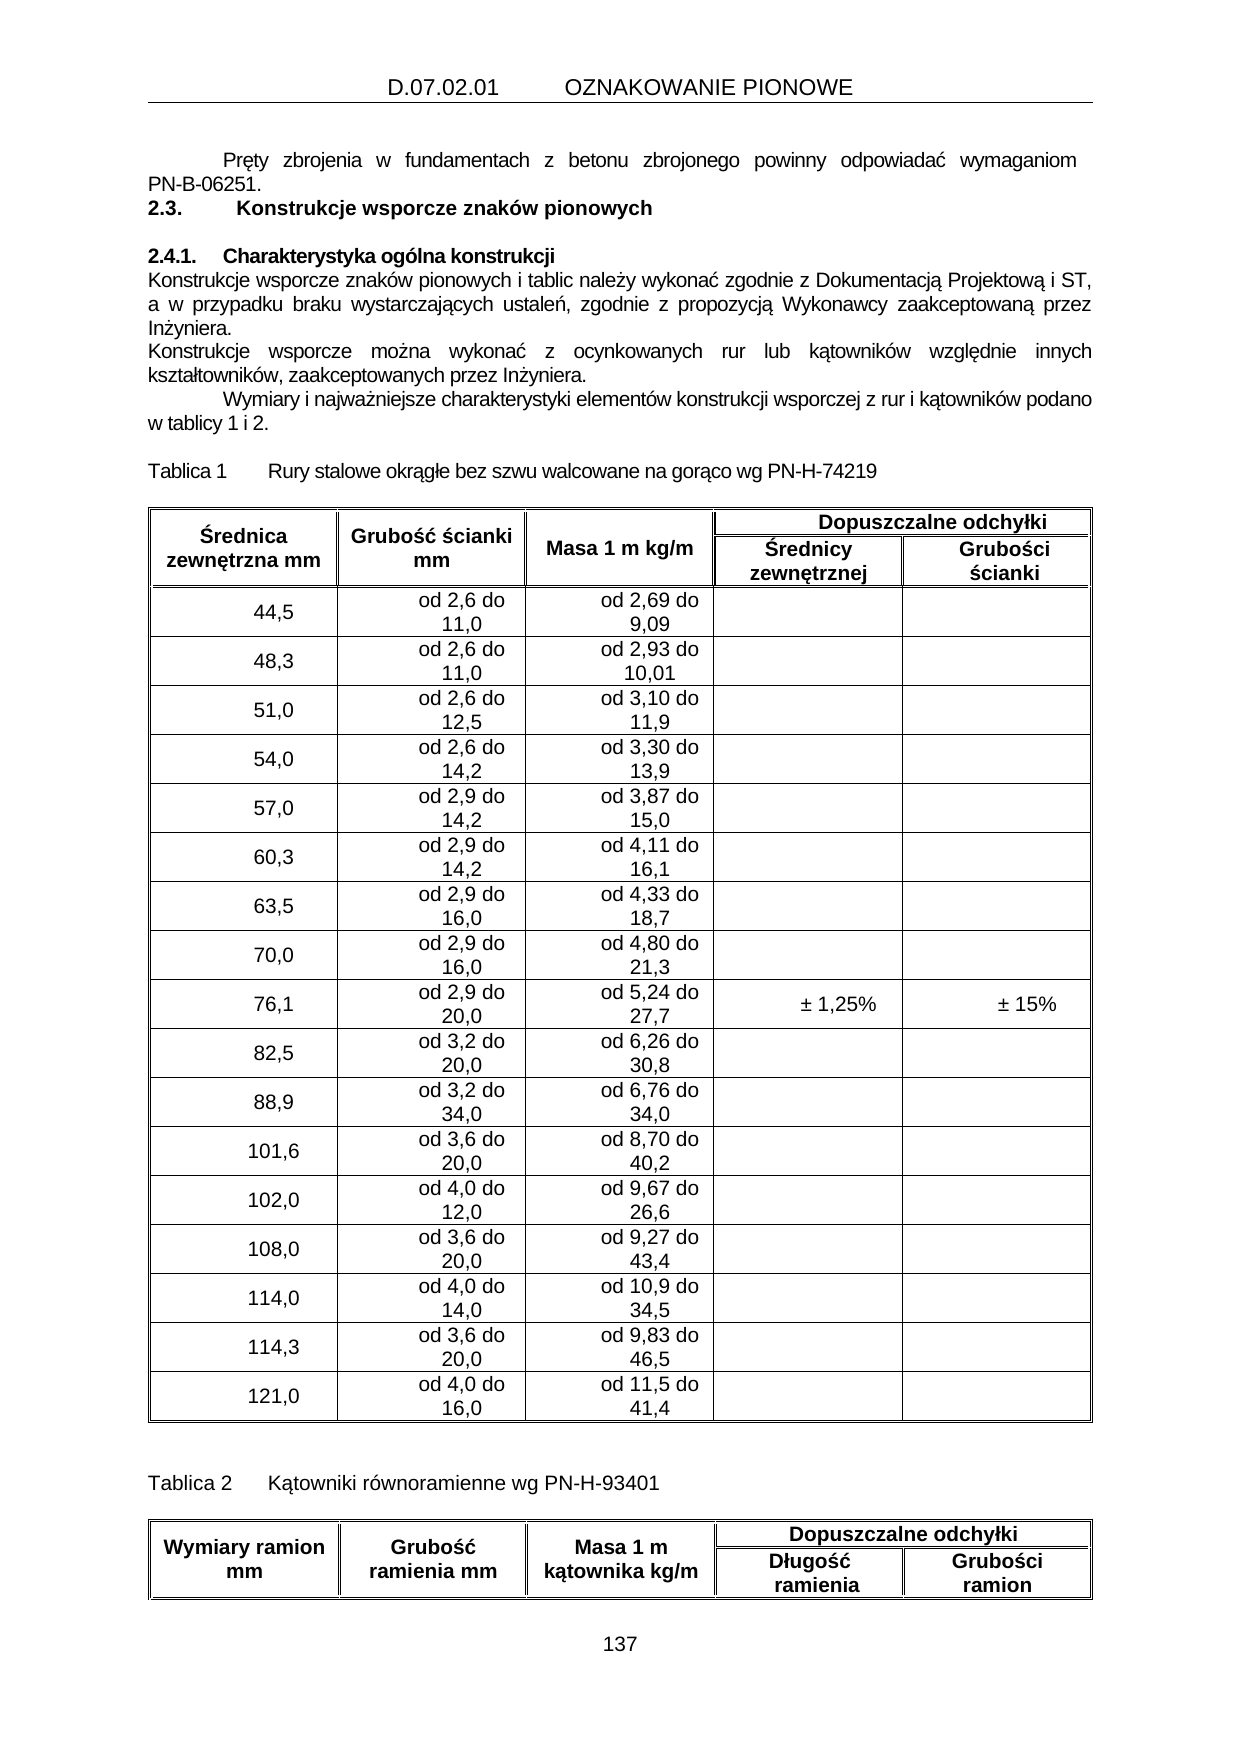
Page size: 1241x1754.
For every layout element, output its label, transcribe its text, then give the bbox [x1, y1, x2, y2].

table_header Grubość ścianki mm [338, 508, 526, 585]
table_cell od 8,70 do 40,2 [526, 1127, 713, 1175]
table_cell od 3,2 do 34,0 [338, 1078, 525, 1126]
table_cell [903, 686, 1090, 734]
table_cell [903, 1372, 1090, 1419]
table_cell 108,0 [151, 1225, 337, 1273]
table_cell [714, 784, 902, 832]
table_cell od 9,83 do 46,5 [526, 1323, 713, 1371]
table_cell Grubości ścianki [903, 534, 1091, 585]
table_cell 70,0 [151, 931, 337, 979]
table_cell od 2,69 do 9,09 [526, 588, 713, 636]
table_cell 60,3 [151, 833, 337, 881]
table_cell od 3,6 do 20,0 [338, 1225, 525, 1273]
table_cell [714, 686, 902, 734]
table_header Średnica zewnętrzna mm [149, 508, 338, 585]
table_cell od 2,9 do 14,2 [338, 833, 525, 881]
table_cell od 2,6 do 14,2 [338, 735, 525, 783]
table_cell od 2,9 do 20,0 [338, 980, 525, 1028]
table_cell od 4,80 do 21,3 [526, 931, 713, 979]
table_cell 82,5 [151, 1029, 337, 1077]
table_cell [903, 735, 1090, 783]
table_cell Średnicy zewnętrznej [716, 537, 901, 585]
table_cell 63,5 [151, 882, 337, 930]
table_cell ± 15% [903, 980, 1090, 1028]
table_cell 57,0 [151, 784, 337, 832]
table_cell od 2,93 do 10,01 [526, 637, 713, 685]
table_cell [714, 1029, 902, 1077]
table_cell [714, 1078, 902, 1126]
table_cell 114,0 [151, 1274, 337, 1322]
table_cell [903, 585, 1091, 636]
table_cell [903, 1127, 1090, 1175]
table_cell od 2,9 do 16,0 [338, 882, 525, 930]
list Konstrukcje wsporcze znaków pionowych [148, 196, 1093, 219]
table_cell od 2,6 do 12,5 [338, 686, 525, 734]
table_cell [903, 833, 1090, 881]
table_header Grubość ramienia mm [340, 1520, 527, 1597]
table_cell od 3,6 do 20,0 [338, 1323, 525, 1371]
table_cell 76,1 [151, 980, 337, 1028]
table_cell [903, 637, 1090, 685]
table_cell 102,0 [151, 1176, 337, 1224]
table_cell od 2,9 do 16,0 [338, 931, 525, 979]
table_header Masa 1 m kg/m [526, 508, 714, 585]
table_cell od 4,0 do 12,0 [338, 1176, 525, 1224]
table_cell od 2,6 do 11,0 [338, 637, 525, 685]
table_cell od 5,24 do 27,7 [526, 980, 713, 1028]
table_cell [903, 882, 1090, 930]
table_cell od 2,9 do 14,2 [338, 784, 525, 832]
text 2.4.1. Charakterystyka ogólna konstrukcji [148, 243, 1093, 267]
table_cell [903, 1176, 1090, 1224]
table_cell od 9,67 do 26,6 [526, 1176, 713, 1224]
table_cell [714, 931, 902, 979]
table_cell od 4,0 do 14,0 [338, 1274, 525, 1322]
table_cell [714, 1274, 902, 1322]
text Konstrukcje wsporcze znaków pionowych i tablic należy wykonać zgodnie z Dokumentacją Projektową i ST, a w przypadku braku wystarczających ustaleń, zgodnie z propozycją Wykonawcy zaakceptowaną przez Inżyniera. [148, 267, 1093, 339]
table_cell [903, 1323, 1090, 1371]
text Tablica 1 Rury stalowe okrągłe bez szwu walcowane na gorąco wg PN-H-74219 [148, 459, 1093, 483]
table_cell od 3,30 do 13,9 [526, 735, 713, 783]
table_cell [903, 784, 1090, 832]
table_cell od 6,76 do 34,0 [526, 1078, 713, 1126]
table_cell Długość ramienia [715, 1549, 903, 1597]
table_cell 48,3 [151, 637, 337, 685]
table_cell 101,6 [151, 1127, 337, 1175]
table_cell [714, 1127, 902, 1175]
table_cell 44,5 [149, 585, 337, 636]
table_cell [714, 1225, 902, 1273]
table_cell od 3,2 do 20,0 [338, 1029, 525, 1077]
table_cell [903, 1274, 1090, 1322]
table_cell od 3,10 do 11,9 [526, 686, 713, 734]
table_cell 54,0 [151, 735, 337, 783]
table_cell [903, 931, 1090, 979]
table_cell [714, 588, 902, 636]
table_cell [714, 637, 902, 685]
table_cell [714, 1372, 902, 1419]
table_cell od 2,6 do 11,0 [338, 588, 525, 636]
text Wymiary i najważniejsze charakterystyki elementów konstrukcji wsporczej z rur i kątowników podano w tablicy 1 i 2. [148, 387, 1093, 435]
table_cell od 4,33 do 18,7 [526, 882, 713, 930]
table_cell od 3,6 do 20,0 [338, 1127, 525, 1175]
table_cell 51,0 [151, 686, 337, 734]
text Konstrukcje wsporcze można wykonać z ocynkowanych rur lub kątowników względnie innych kształtowników, zaakceptowanych przez Inżyniera. [148, 339, 1093, 387]
table_cell od 6,26 do 30,8 [526, 1029, 713, 1077]
text Tablica 2 Kątowniki równoramienne wg PN-H-93401 [148, 1471, 1093, 1494]
table_cell [714, 735, 902, 783]
table_cell [714, 882, 902, 930]
table_cell [903, 1029, 1090, 1077]
text Pręty zbrojenia w fundamentach z betonu zbrojonego powinny odpowiadać wymaganiom PN-B-06251. [148, 148, 1093, 196]
table_cell [903, 1078, 1090, 1126]
table_cell Grubości ramion [904, 1546, 1090, 1597]
table_cell [903, 1225, 1090, 1273]
table_cell od 4,0 do 16,0 [338, 1372, 525, 1419]
table_cell 88,9 [151, 1078, 337, 1126]
table_cell od 9,27 do 43,4 [526, 1225, 713, 1273]
table_cell [714, 833, 902, 881]
table_cell od 11,5 do 41,4 [526, 1372, 713, 1419]
table_header Wymiary ramion mm [151, 1522, 339, 1597]
table_cell 114,3 [151, 1323, 337, 1371]
table_cell ± 1,25% [714, 980, 902, 1028]
table_cell od 4,11 do 16,1 [526, 833, 713, 881]
table_header Masa 1 m kątownika kg/m [527, 1522, 715, 1597]
table_cell [714, 1176, 902, 1224]
table_cell 121,0 [151, 1372, 337, 1419]
table_cell [714, 1323, 902, 1371]
table_cell od 3,87 do 15,0 [526, 784, 713, 832]
table_header Dopuszczalne odchyłki [715, 1522, 1090, 1546]
table_cell od 10,9 do 34,5 [526, 1274, 713, 1322]
table_header Dopuszczalne odchyłki [714, 510, 1090, 534]
